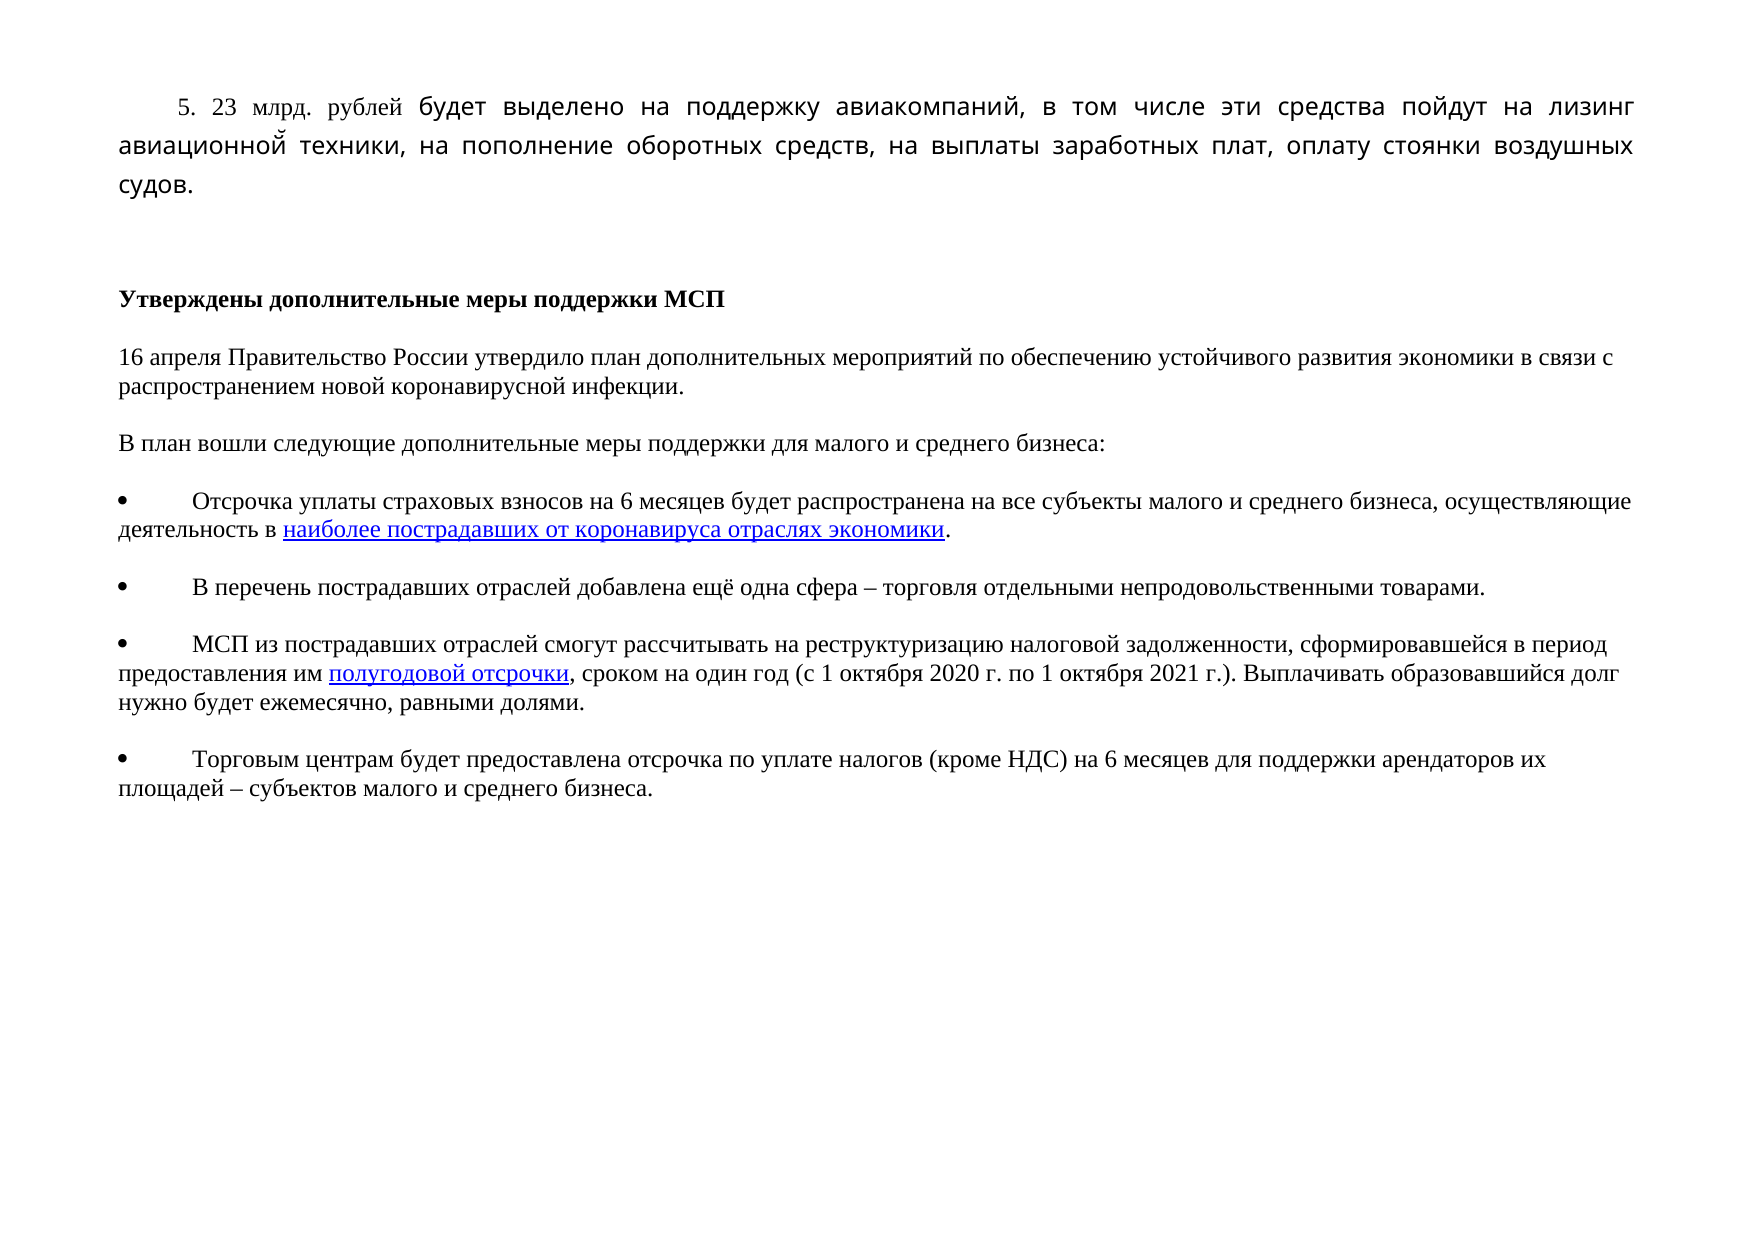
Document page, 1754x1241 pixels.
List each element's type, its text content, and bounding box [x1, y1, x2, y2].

list В перечень пострадавших отраслей добавлена ещё одна сфера – торговля отдельными непродовольственными товарами. [118, 572, 1636, 601]
list Торговым центрам будет предоставлена отсрочка по уплате налогов (кроме НДС) на 6 месяцев для поддержки арендаторов их площадей – субъектов малого и среднего бизнеса. [118, 744, 1636, 802]
text В план вошли следующие дополнительные меры поддержки для малого и среднего бизнеса: [118, 428, 1636, 457]
text 5. 23 млрд. рублей будет выделено на поддержку авиакомпаний, в том числе эти средства пойдут на лизинг авиационной̆ техники, на пополнение оборотных средств, на выплаты заработных плат, оплату стоянки воздушных судов. [118, 89, 1636, 201]
text 16 апреля Правительство России утвердило план дополнительных мероприятий по обеспечению устойчивого развития экономики в связи с распространением новой коронавирусной инфекции. [118, 342, 1636, 399]
list Отсрочка уплаты страховых взносов на 6 месяцев будет распространена на все субъекты малого и среднего бизнеса, осуществляющие деятельность в наиболее пострадавших от коронавируса отраслях экономики. [118, 486, 1636, 543]
list МСП из пострадавших отраслей смогут рассчитывать на реструктуризацию налоговой задолженности, сформировавшейся в период предоставления им полугодовой отсрочки, сроком на один год (с 1 октября 2020 г. по 1 октября 2021 г.). Выплачивать образовавшийся долг нужно будет ежемесячно, равными долями. [118, 629, 1636, 716]
text Утверждены дополнительные меры поддержки МСП [118, 284, 1636, 313]
